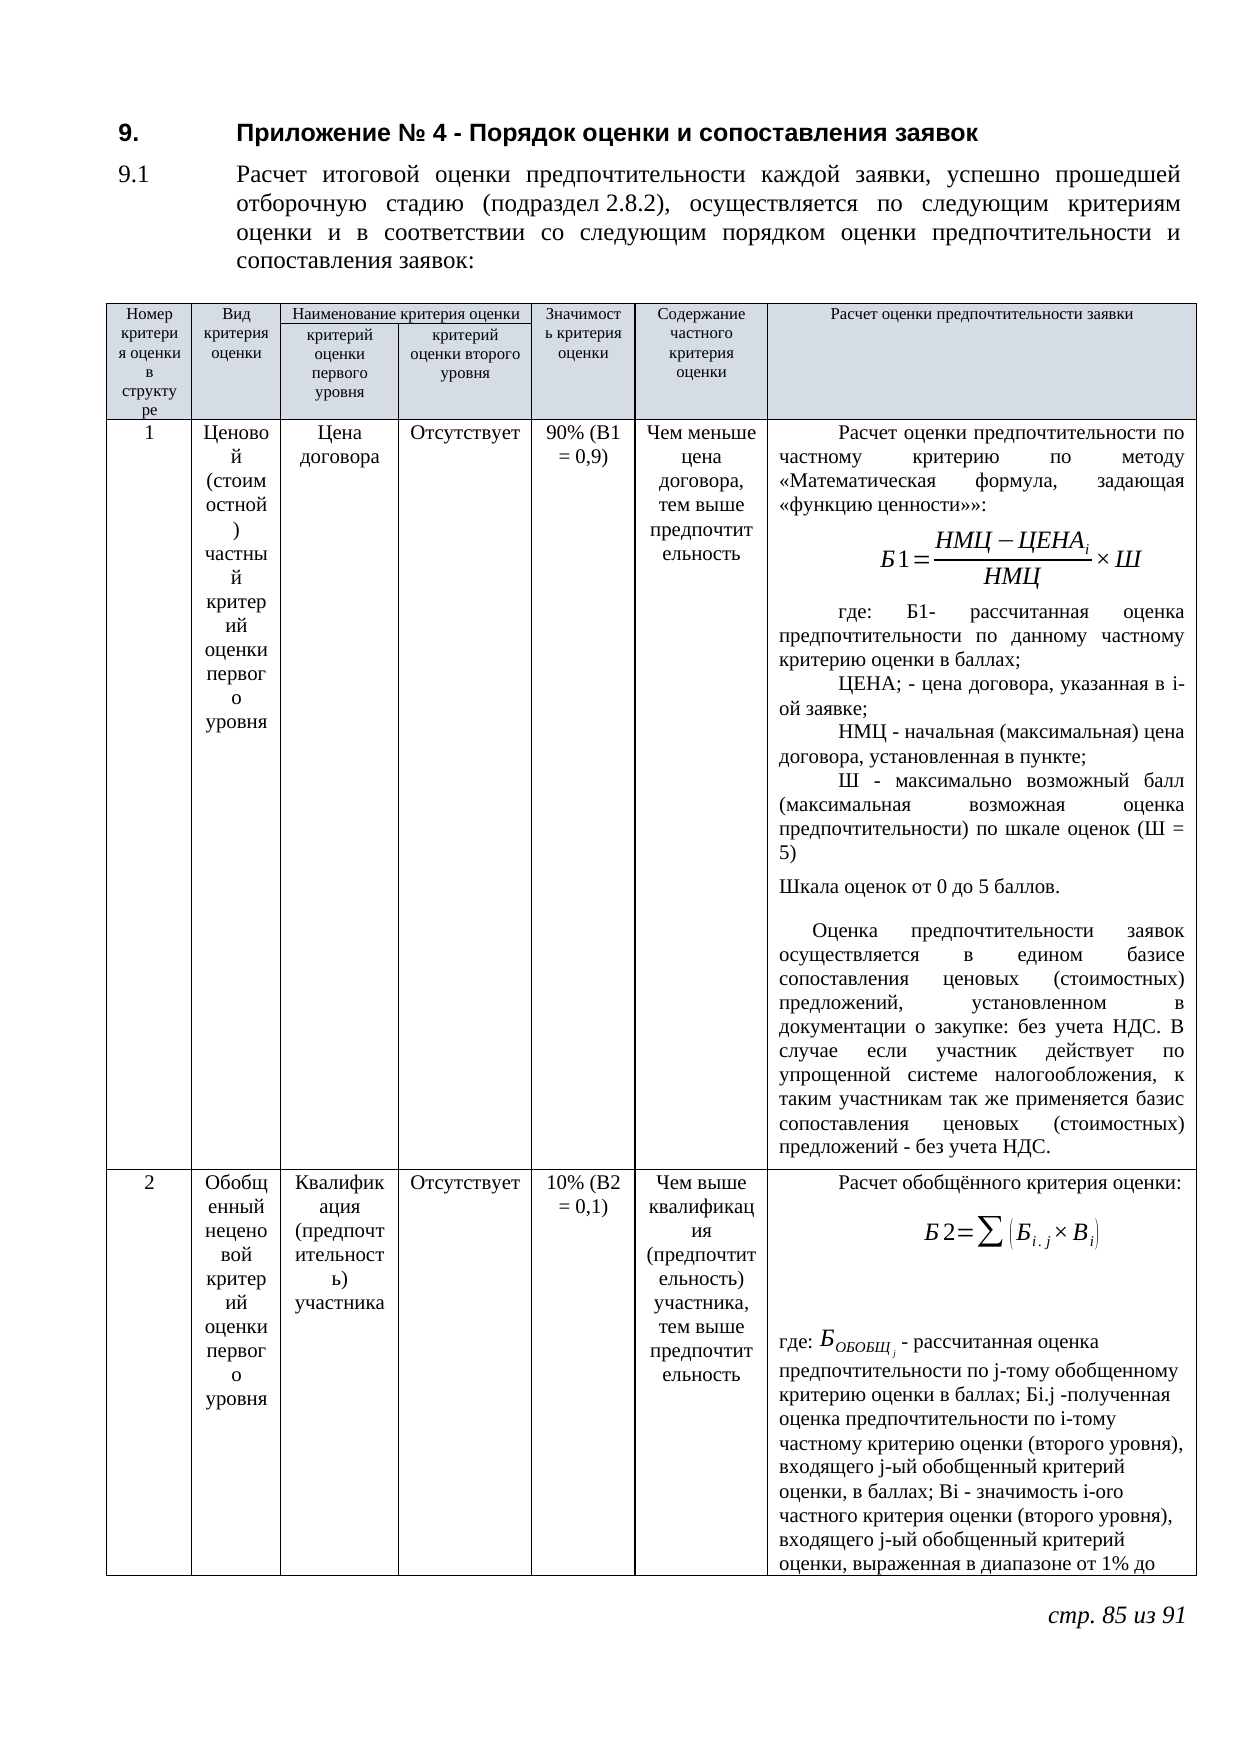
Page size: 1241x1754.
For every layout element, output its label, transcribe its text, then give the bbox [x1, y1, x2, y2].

table_cell 90% (В1 = 0,9) [532, 420, 634, 1168]
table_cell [192, 1170, 280, 1575]
table_header Содержание частного критерия оценки [636, 304, 767, 419]
table_header Наименование критерия оценки [281, 304, 531, 323]
table_header Расчет оценки предпочтительности заявки [768, 304, 1196, 419]
table_cell 10% (В2 = 0,1) [532, 1170, 634, 1575]
table_cell Ценовой (стоимостной) частный критерий оценки первого уровня [192, 420, 280, 1168]
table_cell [281, 1170, 398, 1575]
table_cell 2 [107, 1170, 191, 1575]
table_cell Чем меньше цена договора, тем выше предпочтительность [636, 420, 767, 1168]
table_cell Расчет оценки предпочтительности по частному критерию по методу «Математическая формула, задающая «функцию ценности»»: где: Б1- рассчитанная оценка предпочтительности по данному частному критерию оценки в баллах; ЦЕНА; - цена договора, указанная в i-ой заявке; НМЦ - начальная (максимальная) цена договора, установленная в пункте; Ш - максимально возможный балл (максимальная возможная оценка предпочтительности) по шкале оценок (Ш = 5) Шкала оценок от 0 до 5 баллов. Оценка предпочтительности заявок осуществляется в едином базисе сопоставления ценовых (стоимостных) предложений, установленном в документации о закупке: без учета НДС. В случае если участник действует по упрощенной системе налогообложения, к таким участникам так же применяется базис сопоставления ценовых (стоимостных) предложений - без учета НДС. [768, 420, 1196, 1168]
table_cell критерий оценки первого уровня [281, 324, 398, 419]
table_cell Отсутствует [399, 420, 531, 1168]
subtitle Приложение № 4 - Порядок оценки и сопоставления заявок [118, 118, 1181, 147]
table_header Значимость критерия оценки [532, 304, 634, 419]
list Расчет итоговой оценки предпочтительности каждой заявки, успешно прошедшей отборочную стадию (подраздел 2.8.2), осуществляется по следующим критериям оценки и в соответствии со следующим порядком оценки предпочтительности и сопоставления заявок: [118, 159, 1181, 274]
table_cell Цена договора [281, 420, 398, 1168]
table_header Вид критерия оценки [192, 304, 280, 419]
table_cell Отсутствует [399, 1170, 531, 1575]
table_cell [768, 1170, 1196, 1575]
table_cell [636, 1170, 767, 1575]
table_cell критерий оценки второго уровня [399, 324, 531, 419]
table_cell 1 [107, 420, 191, 1168]
table_header Номер критерия оценки в структуре [107, 304, 191, 419]
